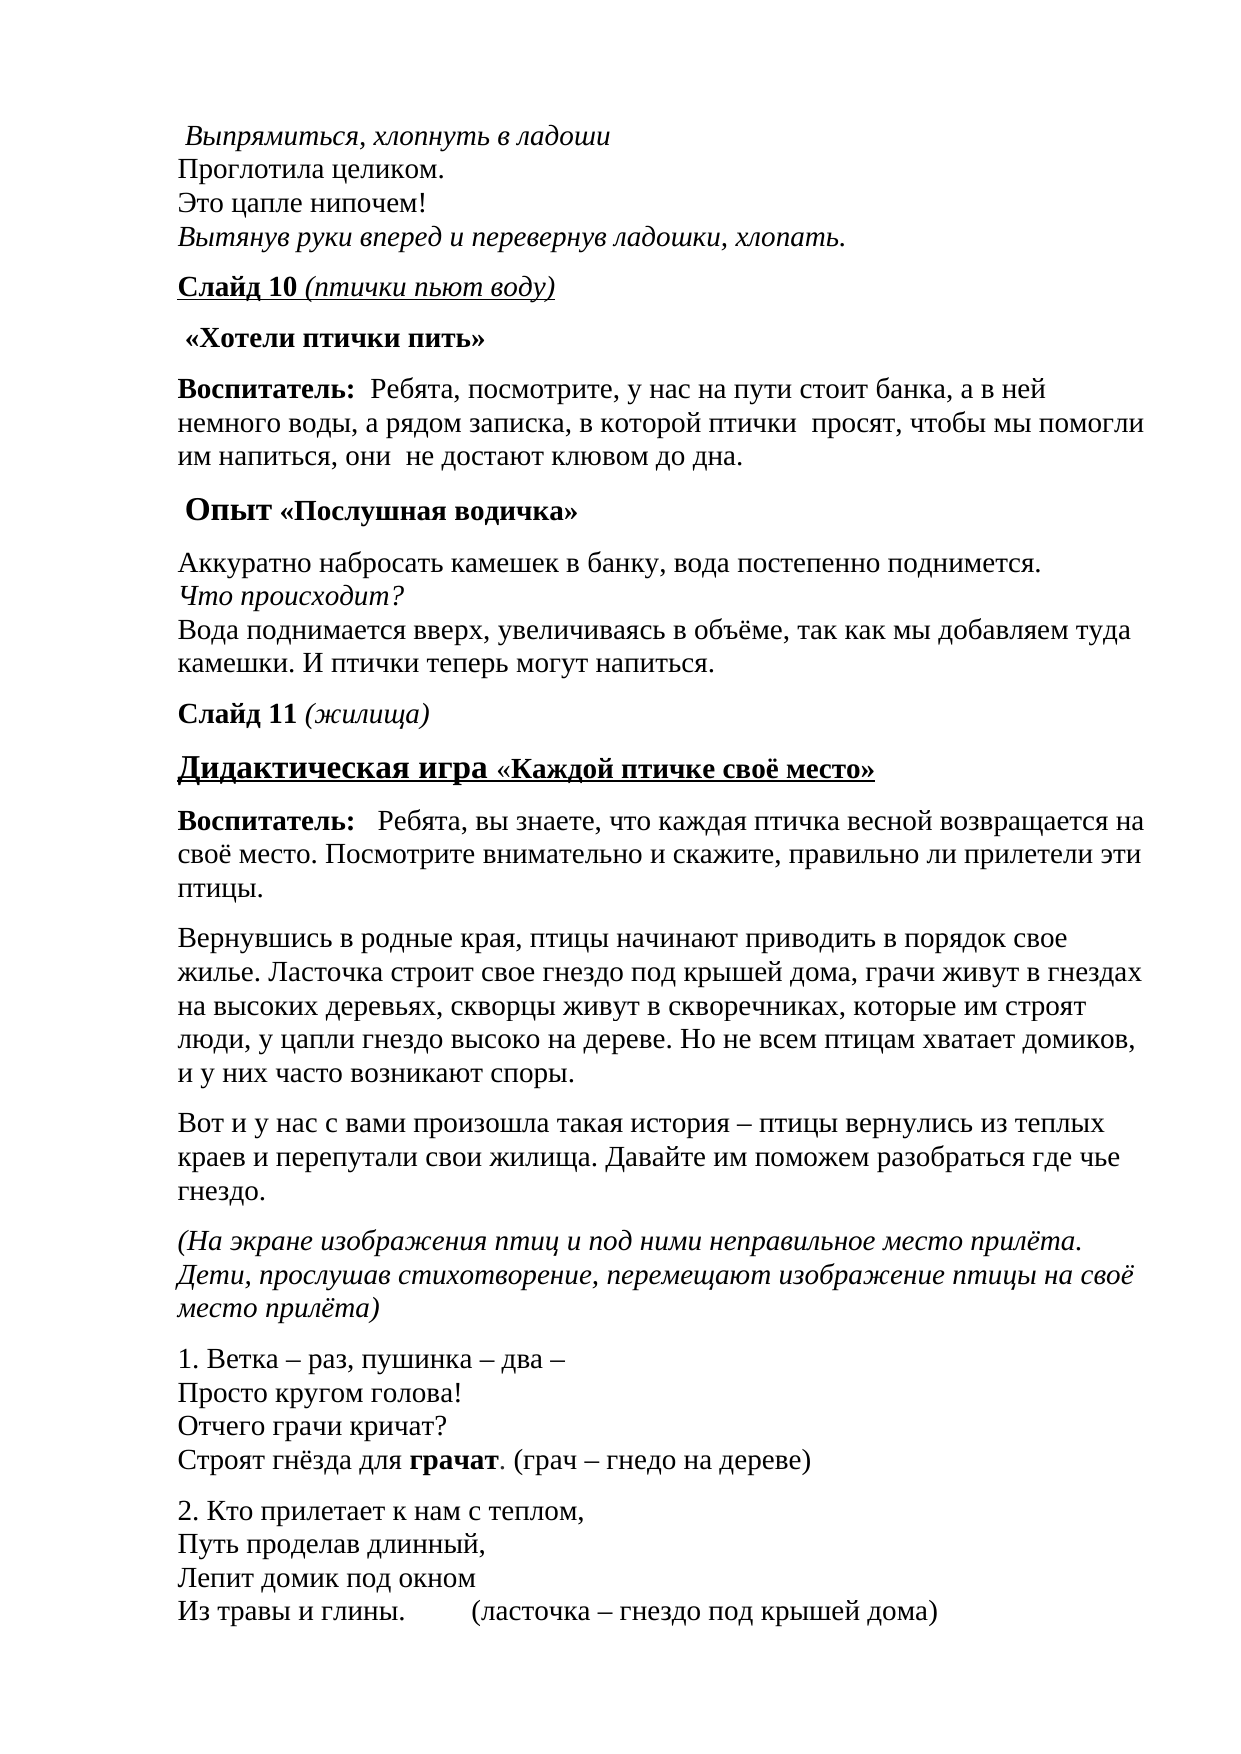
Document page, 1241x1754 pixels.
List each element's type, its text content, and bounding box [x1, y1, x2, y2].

text «Хотели птички пить» [177, 320, 1152, 354]
text Вот и у нас с вами произошла такая история – птицы вернулись из теплых краев и перепутали свои жилища. Давайте им поможем разобраться где чье гнездо. [266, 1106, 1152, 1206]
text 2. Кто прилетает к нам с теплом, Путь проделав длинный, Лепит домик под окном Из травы и глины. (ласточка – гнездо под крышей дома) [177, 1493, 1152, 1627]
text Воспитатель: Ребята, посмотрите, у нас на пути стоит банка, а в ней немного воды, а рядом записка, в которой птички просят, чтобы мы помогли им напиться, они не достают клювом до дна. [177, 371, 1152, 472]
text Опыт «Послушная водичка» [177, 489, 1152, 527]
text Слайд 11 (жилища) [177, 696, 1152, 730]
text Слайд 10 (птички пьют воду) [177, 269, 1152, 303]
text (На экране изображения птиц и под ними неправильное место прилёта. Дети, прослушав стихотворение, перемещают изображение птицы на своё место прилёта) [177, 1223, 1152, 1324]
text Дидактическая игра «Каждой птичке своё место» [177, 747, 1152, 785]
text Воспитатель: Ребята, вы знаете, что каждая птичка весной возвращается на своё место. Посмотрите внимательно и скажите, правильно ли прилетели эти птицы. [177, 803, 1152, 903]
text Аккуратно набросать камешек в банку, вода постепенно поднимется. Что происходит? Вода поднимается вверх, увеличиваясь в объёме, так как мы добавляем туда камешки. И птички теперь могут напиться. [177, 545, 1152, 679]
text Вернувшись в родные края, птицы начинают приводить в порядок свое жилье. Ласточка строит свое гнездо под крышей дома, грачи живут в гнездах на высоких деревьях, скворцы живут в скворечниках, которые им строят люди, у цапли гнездо высоко на дереве. Но не всем птицам хватает домиков, и у них часто возникают споры. [575, 921, 1152, 1088]
text 1. Ветка – раз, пушинка – два – Просто кругом голова! Отчего грачи кричат? Строят гнёзда для грачат. (грач – гнедо на дереве) [177, 1341, 1152, 1476]
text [177, 118, 1152, 252]
